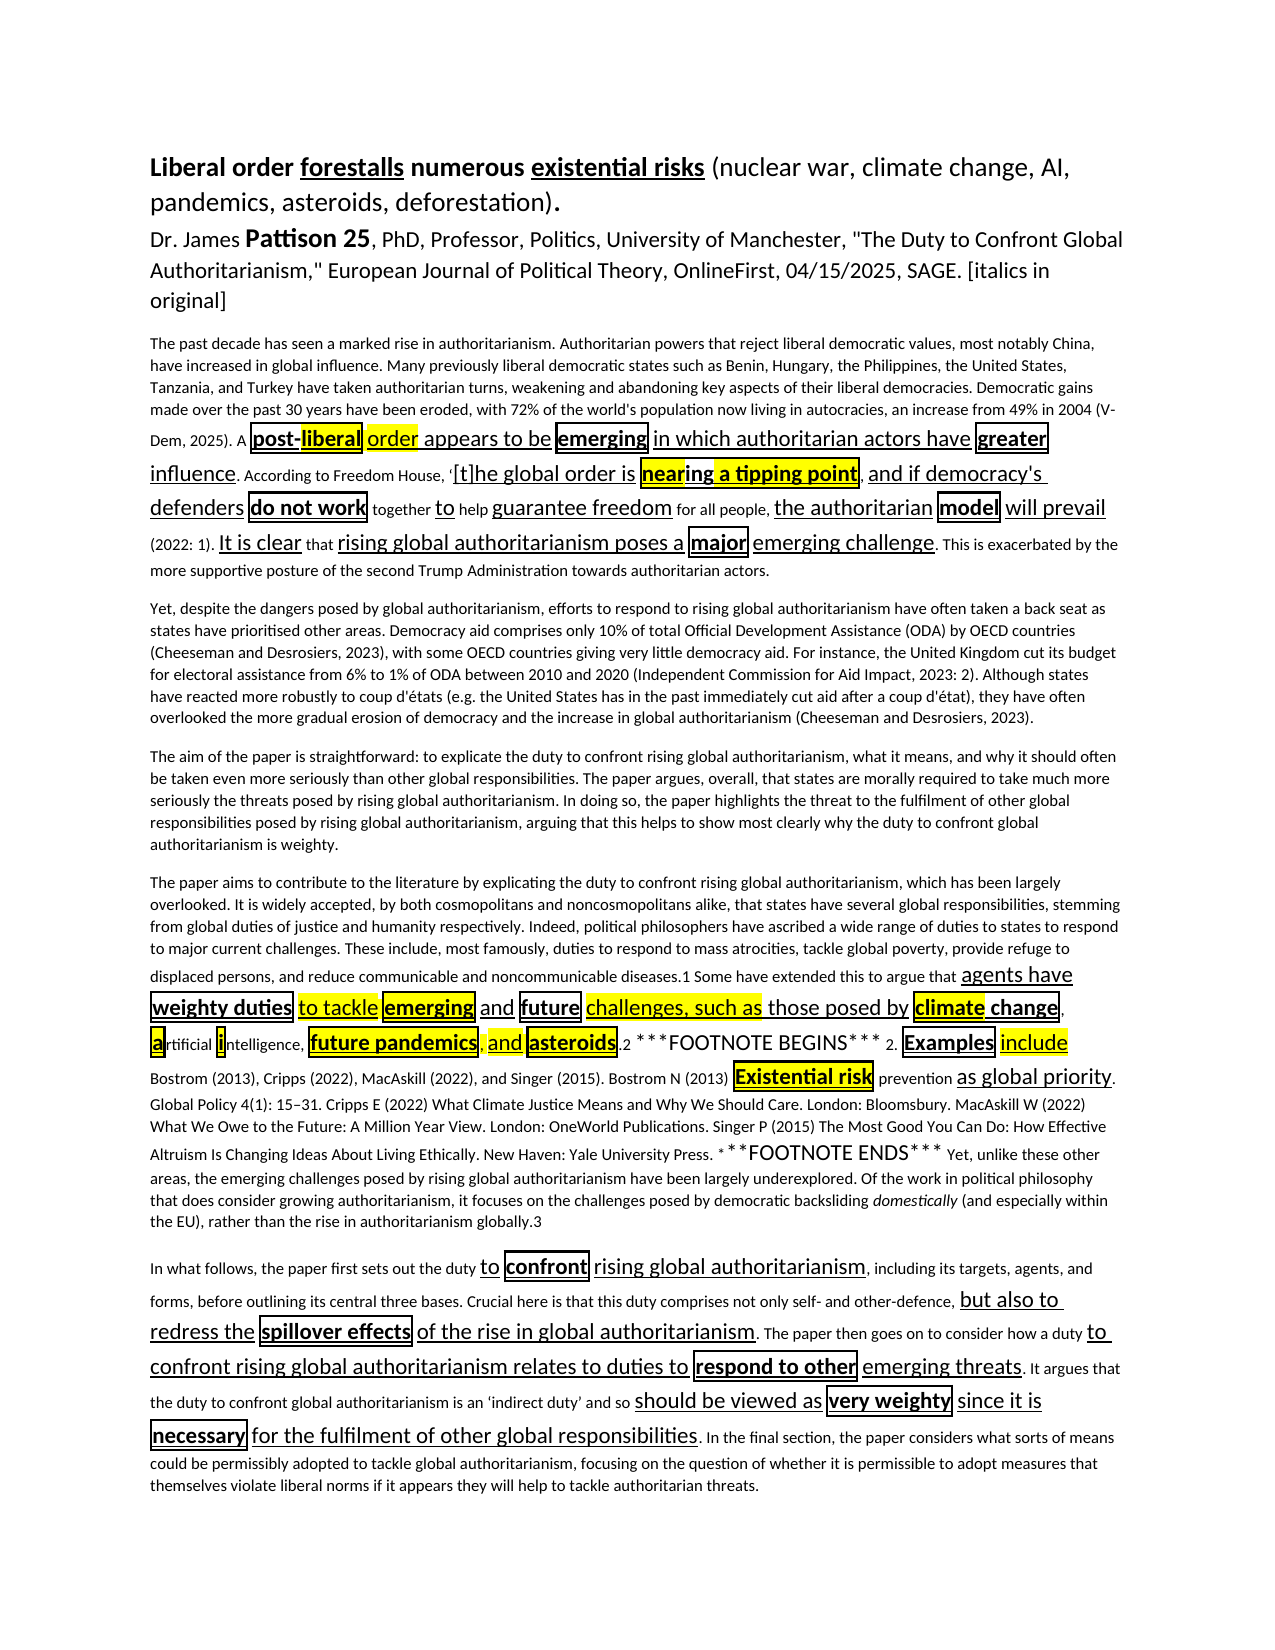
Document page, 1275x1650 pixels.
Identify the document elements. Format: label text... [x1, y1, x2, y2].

text The aim of the paper is straightforward: to explicate the duty to confront rising global authoritarianism, what it means, and why it should often be taken even more seriously than other global responsibilities. The paper argues, overall, that states are morally required to take much more seriously the threats posed by rising global authoritarianism. In doing so, the paper highlights the threat to the fulfilment of other global responsibilities posed by rising global authoritarianism, arguing that this helps to show most clearly why the duty to confront global authoritarianism is weighty. [150, 746, 1125, 854]
text Yet, despite the dangers posed by global authoritarianism, efforts to respond to rising global authoritarianism have often taken a back seat as states have prioritised other areas. Democracy aid comprises only 10% of total Official Development Assistance (ODA) by OECD countries (Cheeseman and Desrosiers, 2023), with some OECD countries giving very little democracy aid. For instance, the United Kingdom cut its budget for electoral assistance from 6% to 1% of ODA between 2010 and 2020 (Independent Commission for Aid Impact, 2023: 2). Although states have reacted more robustly to coup d'états (e.g. the United States has in the past immediately cut aid after a coup d'état), they have often overlooked the more gradual erosion of democracy and the increase in global authoritarianism (Cheeseman and Desrosiers, 2023). [150, 598, 1125, 728]
subtitle Liberal order forestalls numerous existential risks (nuclear war, climate change, AI, pandemics, asteroids, deforestation). [150, 150, 1125, 219]
text In what follows, the paper first sets out the duty to confront rising global authoritarianism, including its targets, agents, and forms, before outlining its central three bases. Crucial here is that this duty comprises not only self- and other-defence, but also to redress the spillover effects of the rise in global authoritarianism. The paper then goes on to consider how a duty to confront rising global authoritarianism relates to duties to respond to other emerging threats. It argues that the duty to confront global authoritarianism is an ‘indirect duty’ and so should be viewed as very weighty since it is necessary for the fulfilment of other global responsibilities. In the final section, the paper considers what sorts of means could be permissibly adopted to tackle global authoritarianism, focusing on the question of whether it is permissible to adopt measures that themselves violate liberal norms if it appears they will help to tackle authoritarian threats. [150, 1250, 1125, 1495]
text The paper aims to contribute to the literature by explicating the duty to confront rising global authoritarianism, which has been largely overlooked. It is widely accepted, by both cosmopolitans and noncosmopolitans alike, that states have several global responsibilities, stemming from global duties of justice and humanity respectively. Indeed, political philosophers have ascribed a wide range of duties to states to respond to major current challenges. These include, most famously, duties to respond to mass atrocities, tackle global poverty, provide refuge to displaced persons, and reduce communicable and noncommunicable diseases.1 Some have extended this to argue that agents have weighty duties to tackle emerging and future challenges, such as those posed by climate change, artificial intelligence, future pandemics, and asteroids.2 ***FOOTNOTE BEGINS*** 2. Examples include Bostrom (2013), Cripps (2022), MacAskill (2022), and Singer (2015). Bostrom N (2013) Existential risk prevention as global priority. Global Policy 4(1): 15–31. Cripps E (2022) What Climate Justice Means and Why We Should Care. London: Bloomsbury. MacAskill W (2022) What We Owe to the Future: A Million Year View. London: OneWorld Publications. Singer P (2015) The Most Good You Can Do: How Effective Altruism Is Changing Ideas About Living Ethically. New Haven: Yale University Press. ***FOOTNOTE ENDS*** Yet, unlike these other areas, the emerging challenges posed by rising global authoritarianism have been largely underexplored. Of the work in political philosophy that does consider growing authoritarianism, it focuses on the challenges posed by democratic backsliding domestically (and especially within the EU), rather than the rise in authoritarianism globally.3 [150, 872, 1125, 1232]
text The past decade has seen a marked rise in authoritarianism. Authoritarian powers that reject liberal democratic values, most notably China, have increased in global influence. Many previously liberal democratic states such as Benin, Hungary, the Philippines, the United States, Tanzania, and Turkey have taken authoritarian turns, weakening and abandoning key aspects of their liberal democracies. Democratic gains made over the past 30 years have been eroded, with 72% of the world's population now living in autocracies, an increase from 49% in 2004 (V-Dem, 2025). A post-liberal order appears to be emerging in which authoritarian actors have greater influence. According to Freedom House, ‘[t]he global order is nearing a tipping point, and if democracy's defenders do not work together to help guarantee freedom for all people, the authoritarian model will prevail (2022: 1). It is clear that rising global authoritarianism poses a major emerging challenge. This is exacerbated by the more supportive posture of the second Trump Administration towards authoritarian actors. [150, 333, 1125, 580]
text Dr. James Pattison 25, PhD, Professor, Politics, University of Manchester, "The Duty to Confront Global Authoritarianism," European Journal of Political Theory, OnlineFirst, 04/15/2025, SAGE. [italics in original] [150, 221, 1125, 315]
